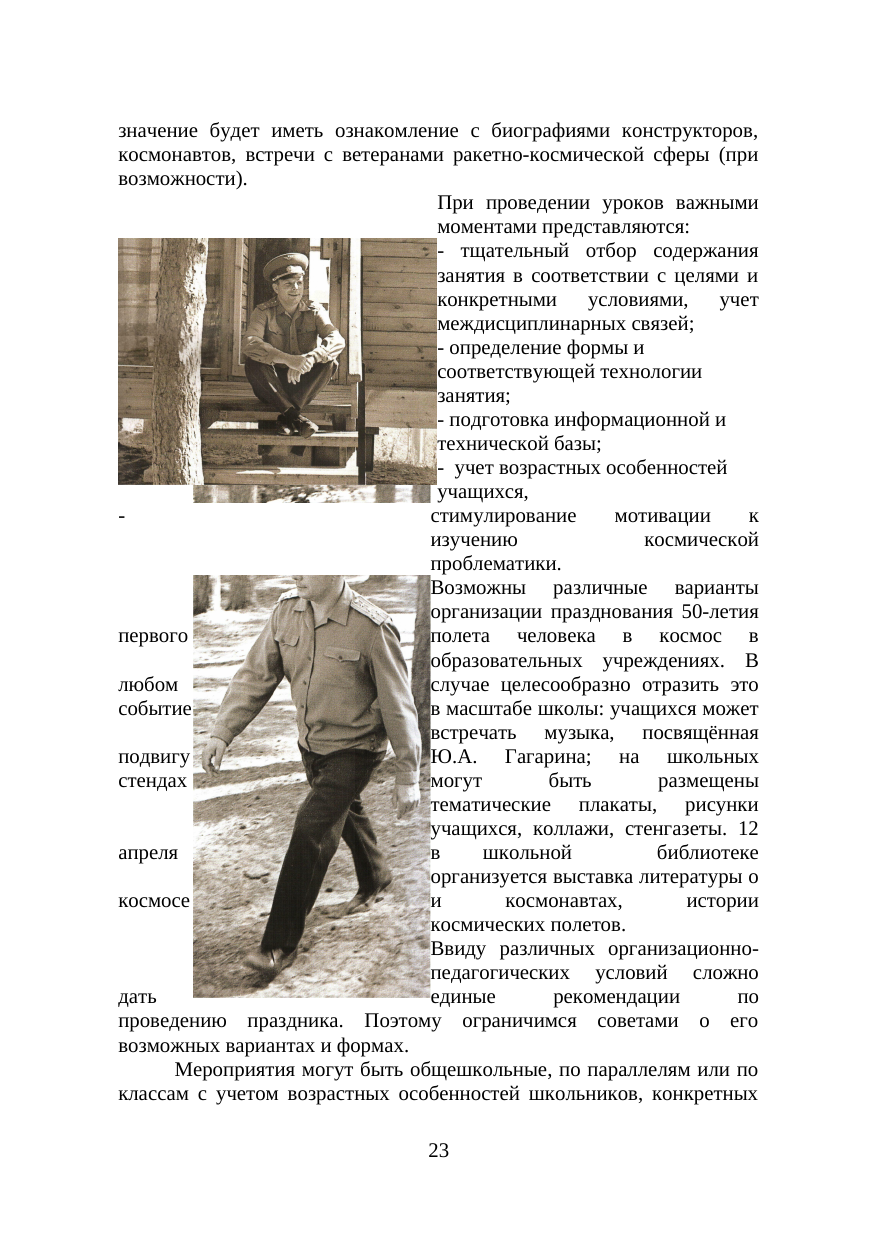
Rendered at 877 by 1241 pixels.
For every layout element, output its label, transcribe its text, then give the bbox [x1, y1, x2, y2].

text - подготовка информационной и технической базы; [118, 407, 759, 455]
text Ввиду различных организационно-педагогических условий сложно дать единые рекомендации по проведению праздника. Поэтому ограничимся советами о его возможных вариантах и формах. [118, 936, 759, 1057]
text - тщательный отбор содержания занятия в соответствии с целями и конкретными условиями, учет междисциплинарных связей; [118, 238, 759, 335]
text При проведении уроков важными моментами представляются: [118, 190, 759, 238]
text - определение формы и соответствующей технологии занятия; [118, 335, 759, 407]
text - учет возрастных особенностей учащихся, [118, 455, 759, 503]
text Возможны различные варианты организации празднования 50-летия первого полета человека в космос в образовательных учреждениях. В любом случае целесообразно отразить это событие в масштабе школы: учащихся может встречать музыка, посвящённая подвигу Ю.А. Гагарина; на школьных стендах могут быть размещены тематические плакаты, рисунки учащихся, коллажи, стенгазеты. 12 апреля в школьной библиотеке организуется выставка литературы о космосе и космонавтах, истории космических полетов. [118, 575, 759, 936]
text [118, 118, 759, 190]
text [118, 1057, 759, 1105]
text - стимулирование мотивации к изучению космической проблематики. [118, 503, 759, 575]
